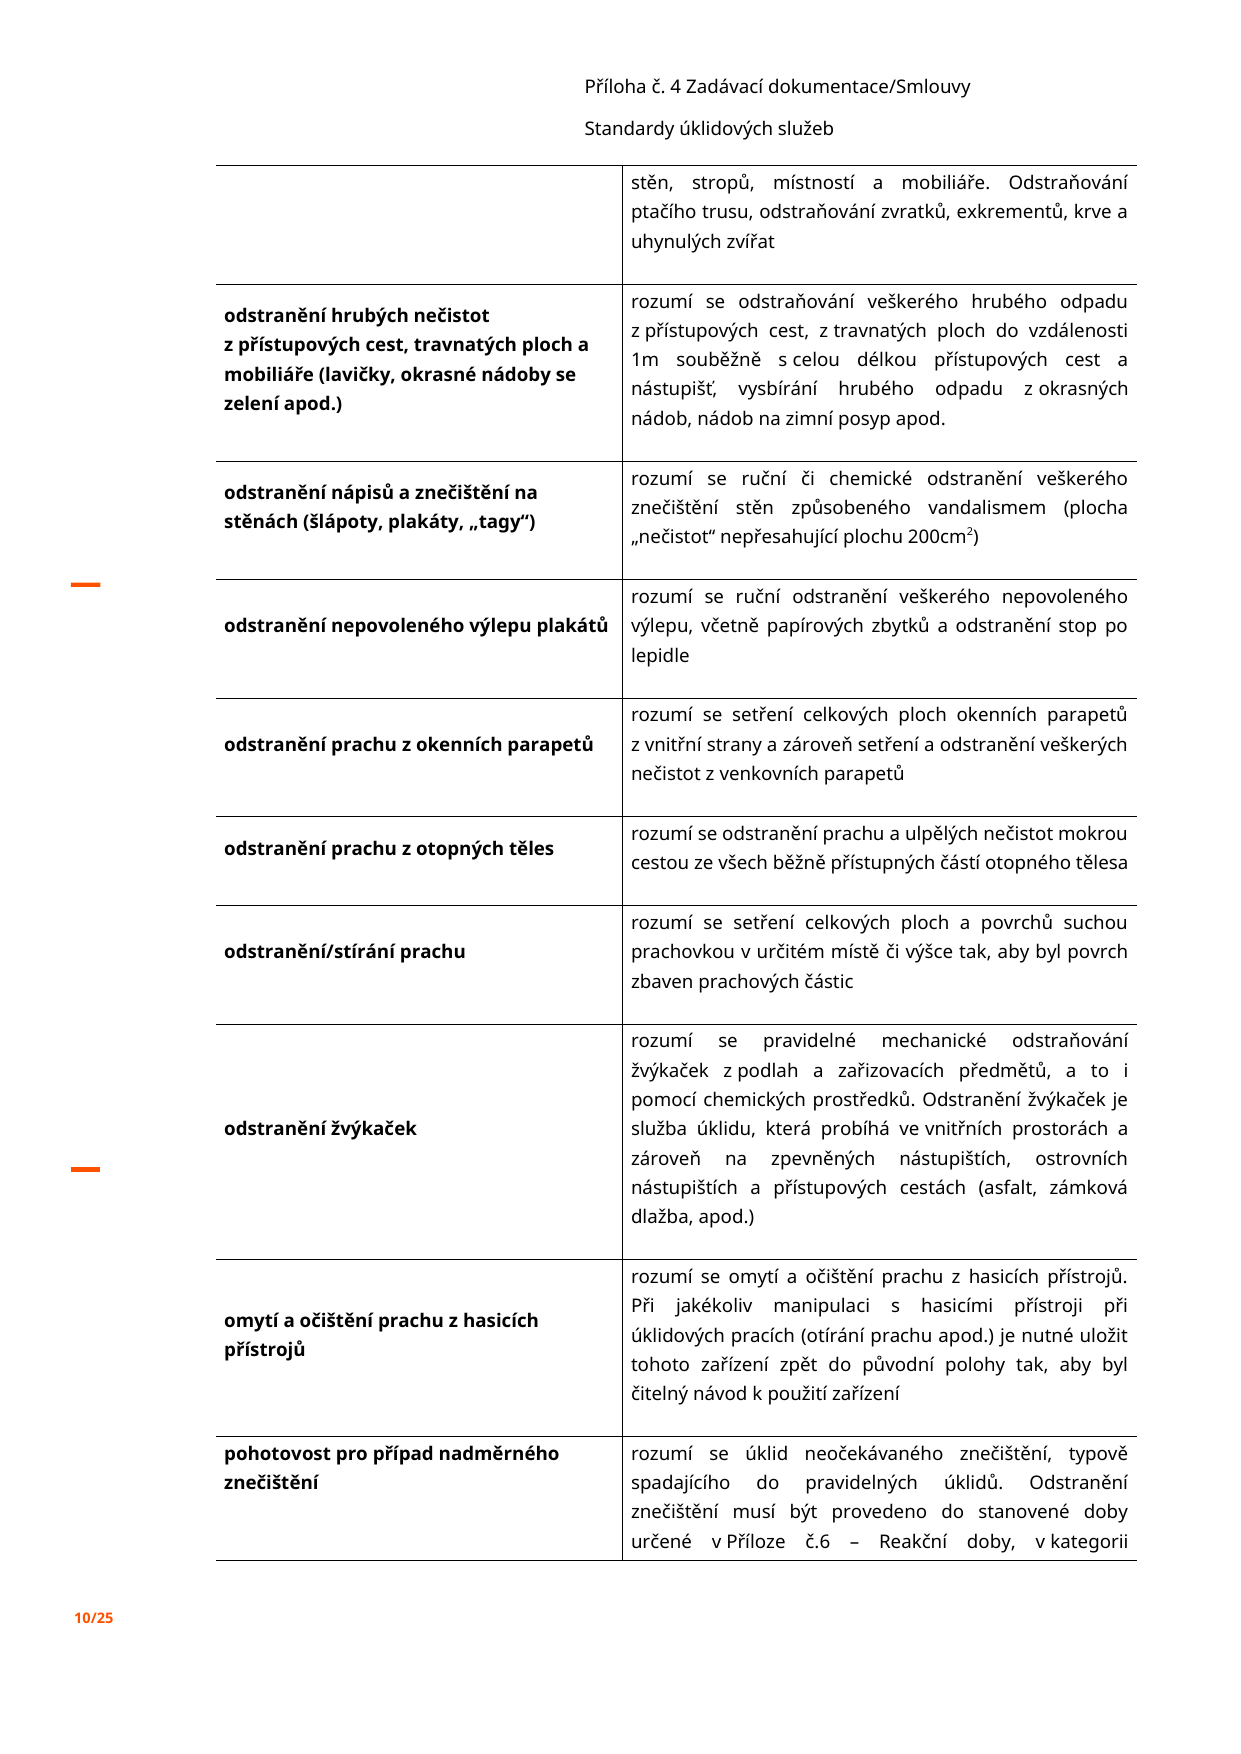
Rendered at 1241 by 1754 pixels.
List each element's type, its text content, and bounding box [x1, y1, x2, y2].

table_cell rozumí se omytí a očištění prachu z hasicích přístrojů. Při jakékoliv manipulaci s hasicími přístroji při úklidových pracích (otírání prachu apod.) je nutné uložit tohoto zařízení zpět do původní polohy tak, aby byl čitelný návod k použití zařízení [623, 1260, 1137, 1436]
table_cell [623, 166, 1137, 284]
table_cell rozumí se pravidelné mechanické odstraňování žvýkaček z podlah a zařizovacích předmětů, a to i pomocí chemických prostředků. Odstranění žvýkaček je služba úklidu, která probíhá ve vnitřních prostorách a zároveň na zpevněných nástupištích, ostrovních nástupištích a přístupových cestách (asfalt, zámková dlažba, apod.) [623, 1025, 1137, 1259]
table_cell odstranění prachu z otopných těles [216, 817, 622, 905]
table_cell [216, 166, 622, 284]
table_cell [216, 1437, 622, 1559]
table_cell odstranění hrubých nečistot z přístupových cest, travnatých ploch a mobiliáře (lavičky, okrasné nádoby se zelení apod.) [216, 285, 622, 461]
table_cell rozumí se odstranění prachu a ulpělých nečistot mokrou cestou ze všech běžně přístupných částí otopného tělesa [623, 817, 1137, 905]
table_cell rozumí se ruční odstranění veškerého nepovoleného výlepu, včetně papírových zbytků a odstranění stop po lepidle [623, 580, 1137, 698]
table_cell rozumí se setření celkových ploch okenních parapetů z vnitřní strany a zároveň setření a odstranění veškerých nečistot z venkovních parapetů [623, 699, 1137, 816]
table_cell rozumí se setření celkových ploch a povrchů suchou prachovkou v určitém místě či výšce tak, aby byl povrch zbaven prachových částic [623, 906, 1137, 1024]
table_cell odstranění nepovoleného výlepu plakátů [216, 580, 622, 698]
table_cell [623, 1437, 1137, 1559]
table_cell rozumí se odstraňování veškerého hrubého odpadu z přístupových cest, z travnatých ploch do vzdálenosti 1m souběžně s celou délkou přístupových cest a nástupišť, vysbírání hrubého odpadu z okrasných nádob, nádob na zimní posyp apod. [623, 285, 1137, 461]
table_cell odstranění/stírání prachu [216, 906, 622, 1024]
table_cell omytí a očištění prachu z hasicích přístrojů [216, 1260, 622, 1436]
table_cell odstranění nápisů a znečištění na stěnách (šlápoty, plakáty, „tagy“) [216, 462, 622, 579]
table_cell odstranění žvýkaček [216, 1025, 622, 1259]
table_cell odstranění prachu z okenních parapetů [216, 699, 622, 816]
table_cell rozumí se ruční či chemické odstranění veškerého znečištění stěn způsobeného vandalismem (plocha „nečistot“ nepřesahující plochu 200cm2) [623, 462, 1137, 579]
